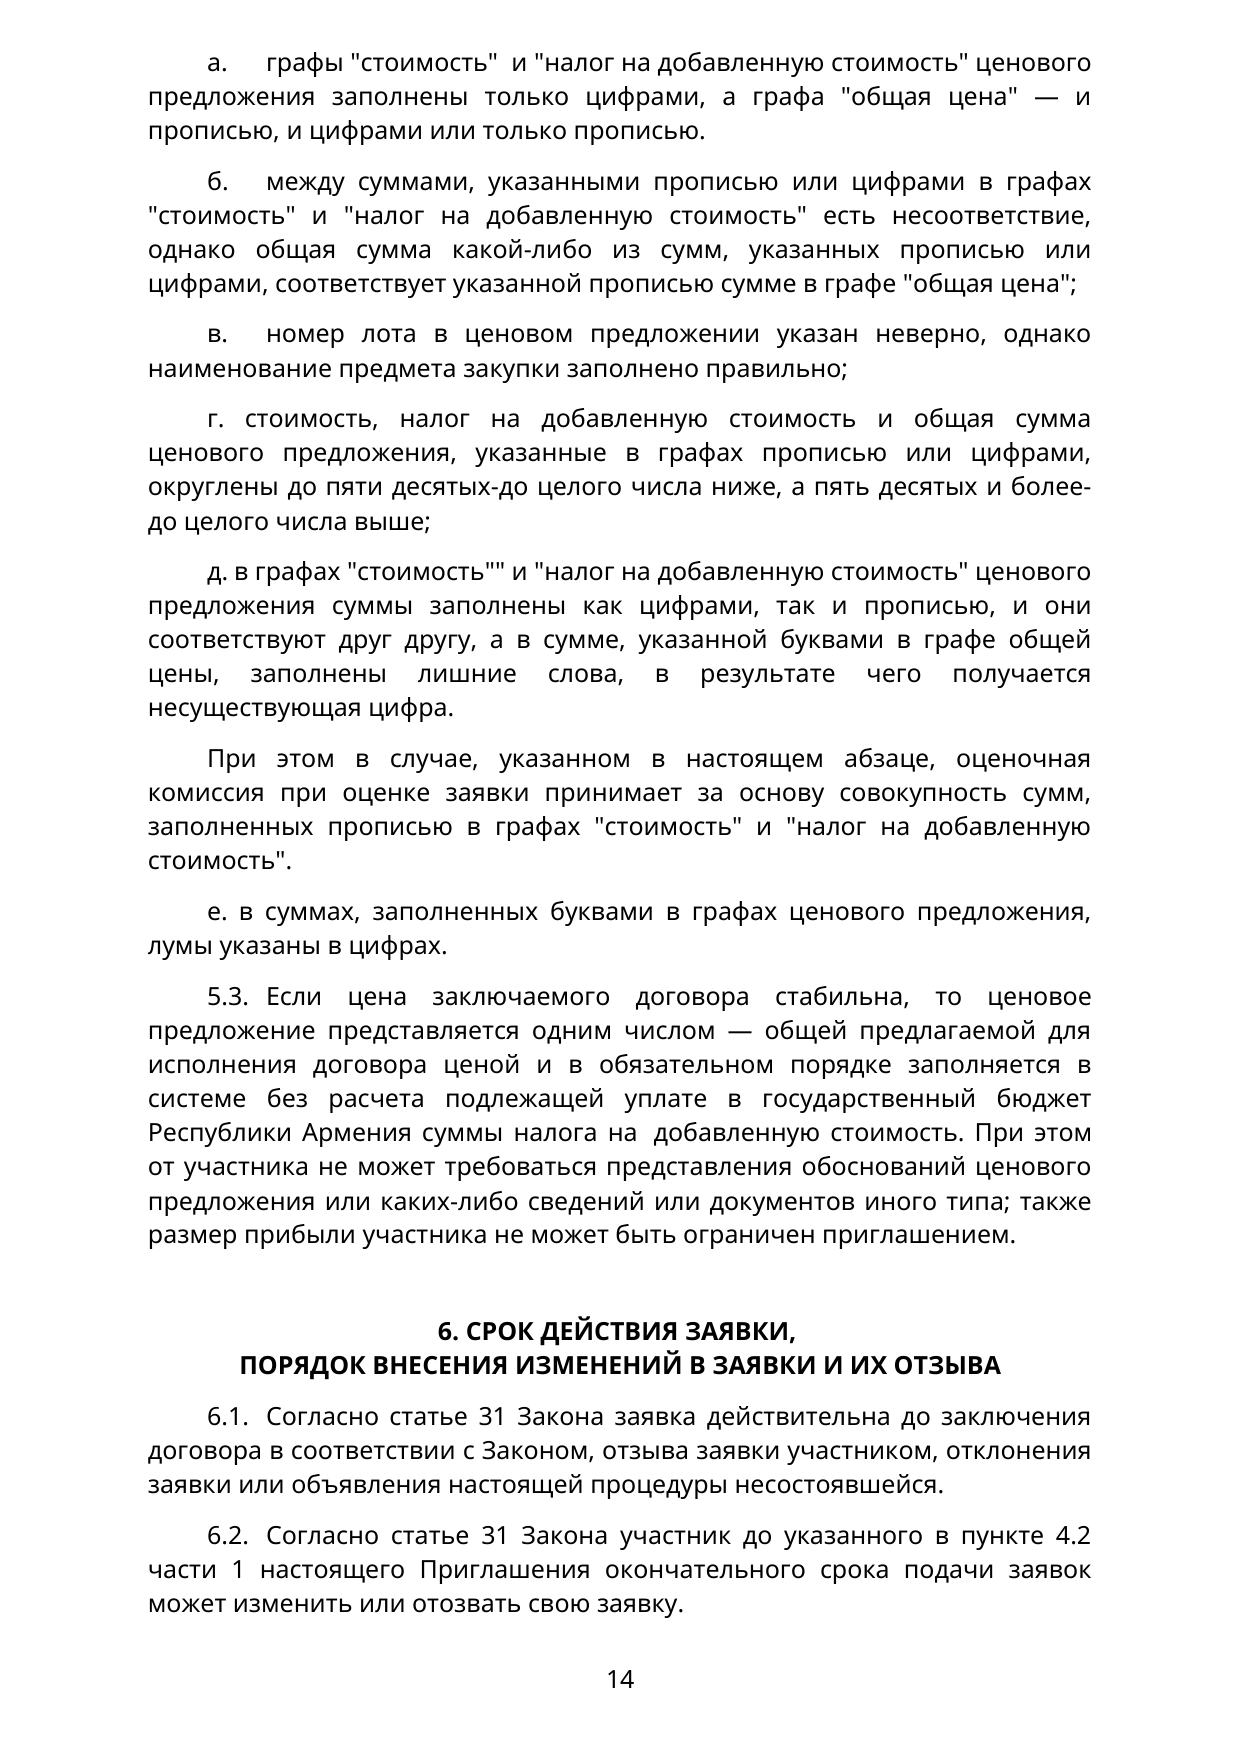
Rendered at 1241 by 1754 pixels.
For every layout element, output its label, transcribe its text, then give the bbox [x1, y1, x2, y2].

text При этом в случае, указанном в настоящем абзаце, оценочная комиссия при оценке заявки принимает за основу совокупность сумм, заполненных прописью в графах "стоимость" и "налог на добавленную стоимость". [148, 741, 1092, 877]
text г. стоимость, налог на добавленную стоимость и общая сумма ценового предложения, указанные в графах прописью или цифрами, округлены до пяти десятых-до целого числа ниже, а пять десятых и более-до целого числа выше; [148, 401, 1092, 537]
text 5.3. Если цена заключаемого договора стабильна, то ценовое предложение представляется одним числом — общей предлагаемой для исполнения договора ценой и в обязательном порядке заполняется в системе без расчета подлежащей уплате в государственный бюджет Республики Армения суммы налога на добавленную стоимость. При этом от участника не может требоваться представления обоснований ценового предложения или каких-либо сведений или документов иного типа; также размер прибыли участника не может быть ограничен приглашением. [148, 978, 1092, 1251]
text 6.2. Согласно статье 31 Закона участник до указанного в пункте 4.2 части 1 настоящего Приглашения окончательного срока подачи заявок может изменить или отозвать свою заявку. [148, 1517, 1092, 1619]
text б. между суммами, указанными прописью или цифрами в графах "стоимость" и "налог на добавленную стоимость" есть несоответствие, однако общая сумма какой-либо из сумм, указанных прописью или цифрами, соответствует указанной прописью сумме в графе "общая цена"; [148, 163, 1092, 299]
text 6. СРОК ДЕЙСТВИЯ ЗАЯВКИ, ПОРЯДОК ВНЕСЕНИЯ ИЗМЕНЕНИЙ В ЗАЯВКИ И ИХ ОТЗЫВА [207, 1314, 1034, 1382]
text а. графы "стоимость" и "налог на добавленную стоимость" ценового предложения заполнены только цифрами, а графа "общая цена" — и прописью, и цифрами или только прописью. [148, 44, 1092, 147]
text в. номер лота в ценовом предложении указан неверно, однако наименование предмета закупки заполнено правильно; [148, 316, 1092, 384]
text е. в суммах, заполненных буквами в графах ценового предложения, лумы указаны в цифрах. [148, 894, 1092, 962]
text д. в графах "стоимость"" и "налог на добавленную стоимость" ценового предложения суммы заполнены как цифрами, так и прописью, и они соответствуют друг другу, а в сумме, указанной буквами в графе общей цены, заполнены лишние слова, в результате чего получается несуществующая цифра. [148, 554, 1092, 724]
text 6.1. Согласно статье 31 Закона заявка действительна до заключения договора в соответствии с Законом, отзыва заявки участником, отклонения заявки или объявления настоящей процедуры несостоявшейся. [148, 1398, 1092, 1501]
